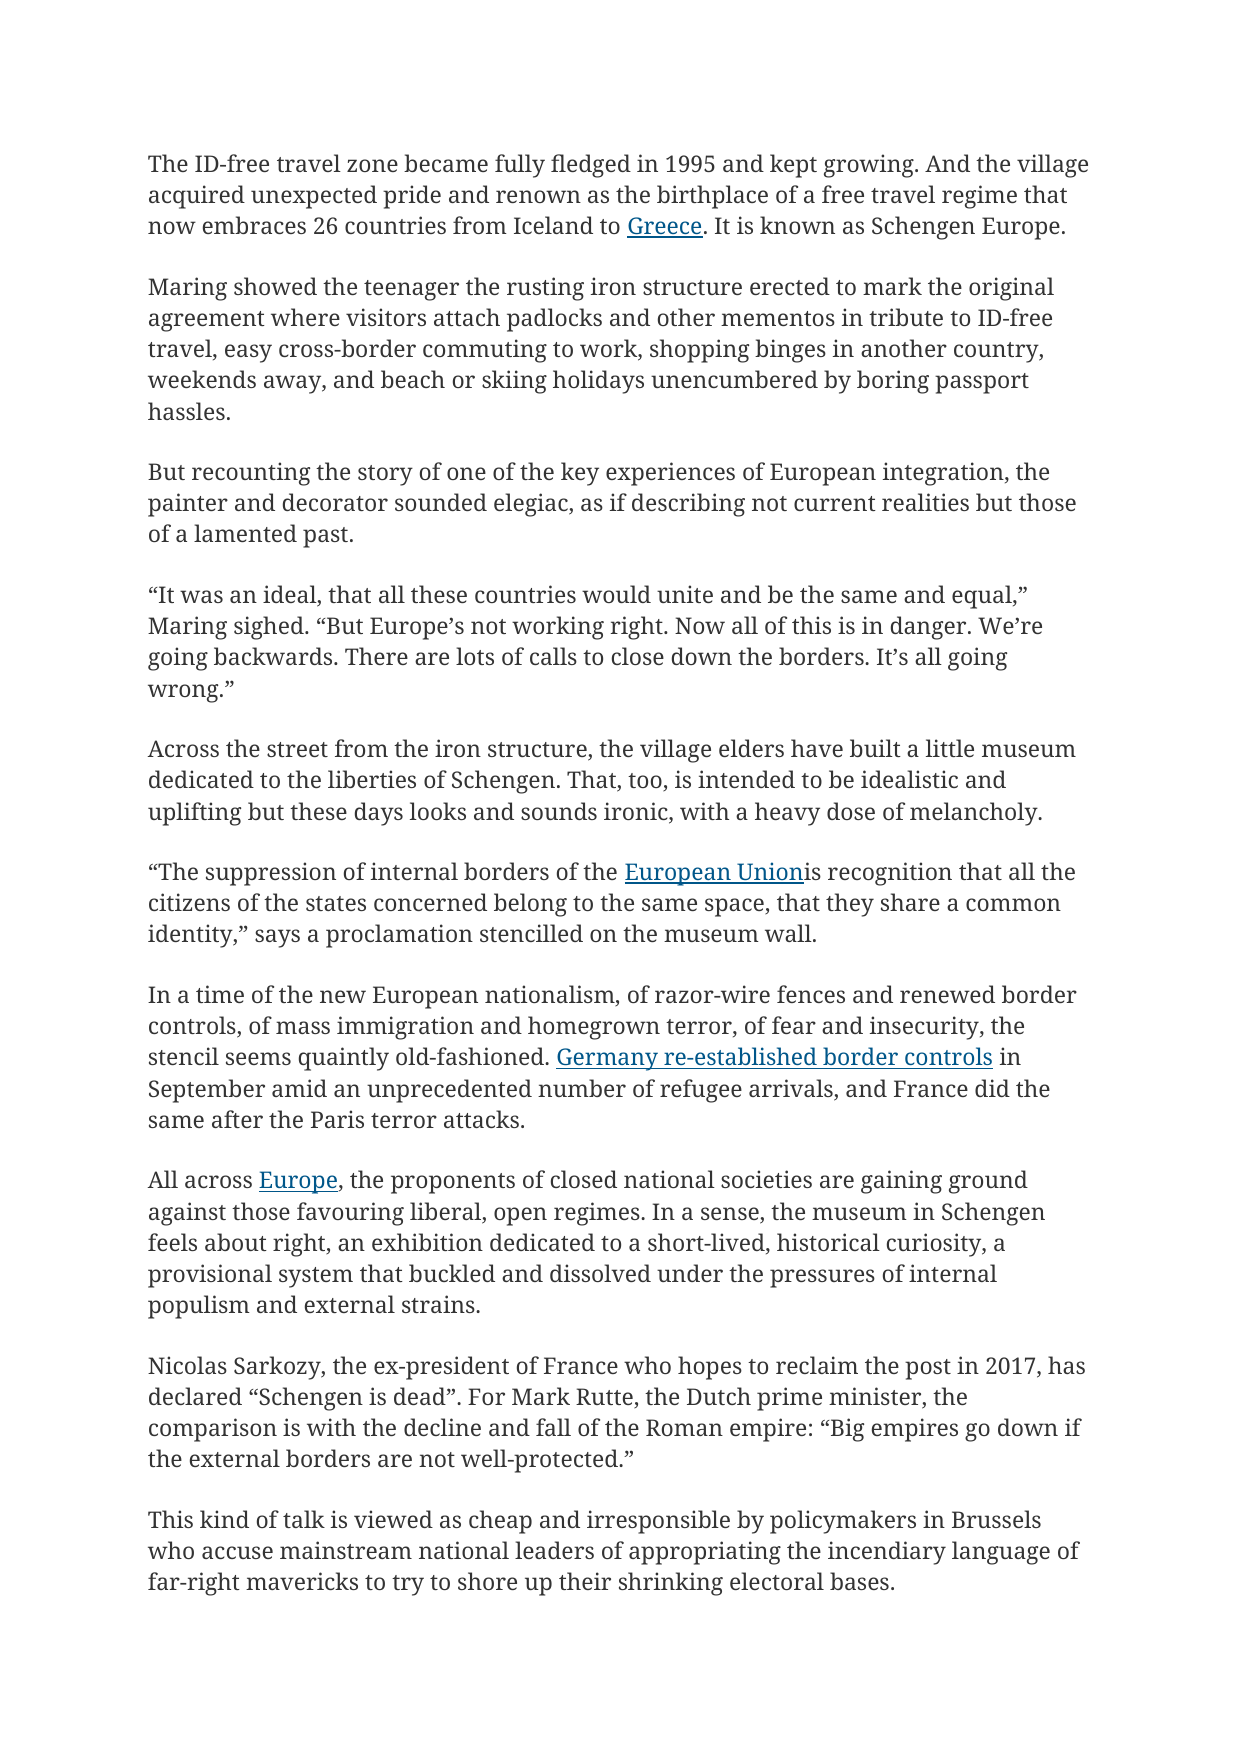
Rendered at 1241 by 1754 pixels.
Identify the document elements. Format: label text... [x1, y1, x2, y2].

text “The suppression of internal borders of the European Unionis recognition that all the citizens of the states concerned belong to the same space, that they share a common identity,” says a proclamation stencilled on the museum wall. [148, 856, 1093, 950]
text Maring showed the teenager the rusting iron structure erected to mark the original agreement where visitors attach padlocks and other mementos in tribute to ID-free travel, easy cross-border commuting to work, shopping binges in another country, weekends away, and beach or skiing holidays unencumbered by boring passport hassles. [148, 271, 1093, 427]
text The ID-free travel zone became fully fledged in 1995 and kept growing. And the village acquired unexpected pride and renown as the birthplace of a free travel regime that now embraces 26 countries from Iceland to Greece. It is known as Schengen Europe. [148, 148, 1093, 241]
text “It was an ideal, that all these countries would unite and be the same and equal,” Maring sighed. “But Europe’s not working right. Now all of this is in danger. We’re going backwards. There are lots of calls to close down the borders. It’s all going wrong.” [148, 579, 1093, 704]
text Across the street from the iron structure, the village elders have built a little museum dedicated to the liberties of Schengen. That, too, is intended to be idealistic and uplifting but these days looks and sounds ironic, with a heavy dose of melancholy. [148, 733, 1093, 827]
text But recounting the story of one of the key experiences of European integration, the painter and decorator sounded elegiac, as if describing not current realities but those of a lamented past. [148, 456, 1093, 550]
text All across Europe, the proponents of closed national societies are gaining ground against those favouring liberal, open regimes. In a sense, the museum in Schengen feels about right, an exhibition dedicated to a short-lived, historical curiosity, a provisional system that buckled and dissolved under the pressures of internal populism and external strains. [148, 1164, 1093, 1321]
text In a time of the new European nationalism, of razor-wire fences and renewed border controls, of mass immigration and homegrown terror, of fear and insecurity, the stencil seems quaintly old-fashioned. Germany re-established border controls in September amid an unprecedented number of refugee arrivals, and France did the same after the Paris terror attacks. [148, 979, 1093, 1135]
text Nicolas Sarkozy, the ex-president of France who hopes to reclaim the post in 2017, has declared “Schengen is dead”. For Mark Rutte, the Dutch prime minister, the comparison is with the decline and fall of the Roman empire: “Big empires go down if the external borders are not well-protected.” [148, 1350, 1093, 1475]
text This kind of talk is viewed as cheap and irresponsible by policymakers in Brussels who accuse mainstream national leaders of appropriating the incendiary language of far-right mavericks to try to shore up their shrinking electoral bases. [148, 1504, 1093, 1598]
